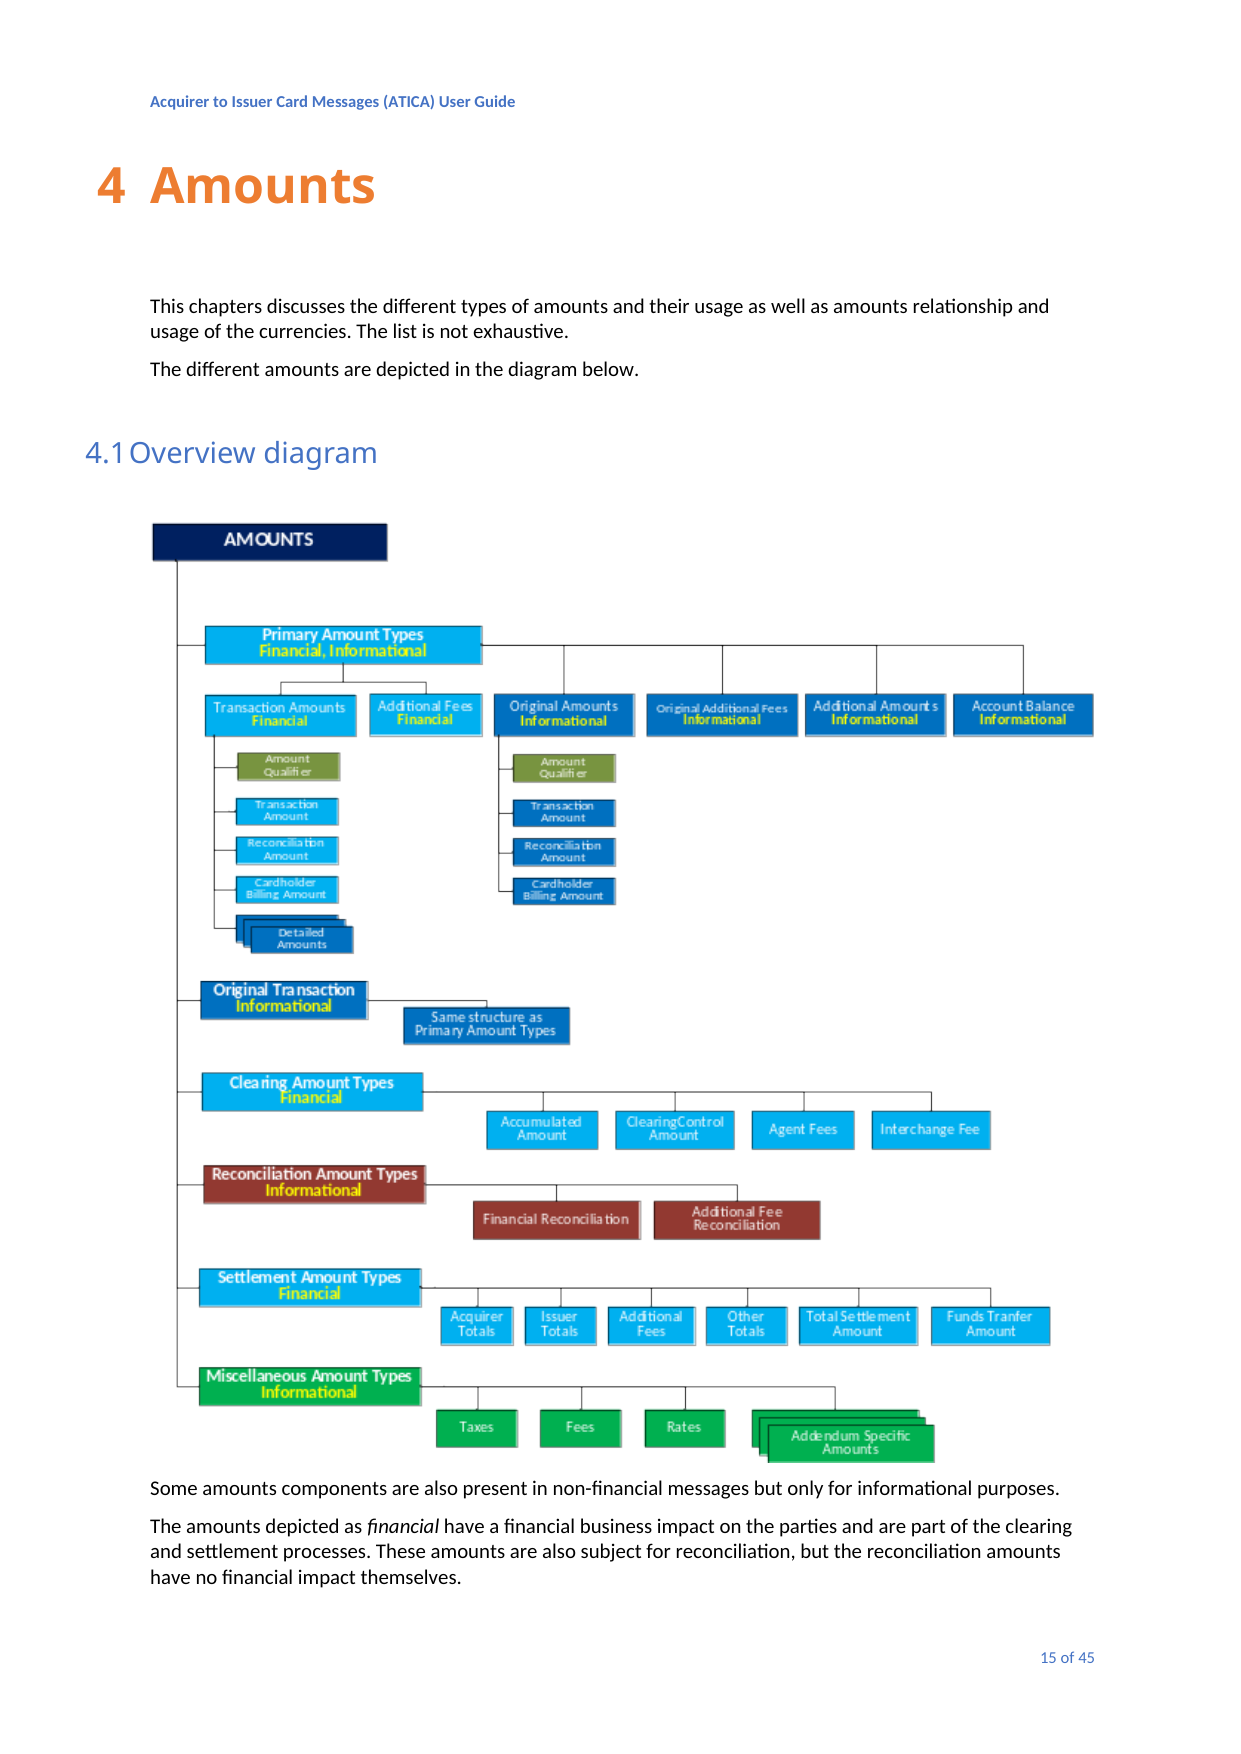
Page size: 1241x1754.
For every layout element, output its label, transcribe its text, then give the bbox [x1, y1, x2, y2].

subtitle Overview diagram [126, 432, 1090, 472]
text The amounts depicted as financial have a financial business impact on the parties and are part of the clearing and settlement processes. These amounts are also subject for reconciliation, but the reconciliation amounts have no financial impact themselves. [150, 1513, 1090, 1589]
text This chapters discusses the different types of amounts and their usage as well as amounts relationship and usage of the currencies. The list is not exhaustive. [150, 293, 1090, 344]
text The different amounts are depicted in the diagram below. [150, 356, 1090, 382]
subtitle Amounts [126, 150, 1090, 218]
text Some amounts components are also present in non-financial messages but only for informational purposes. [150, 1475, 1090, 1501]
